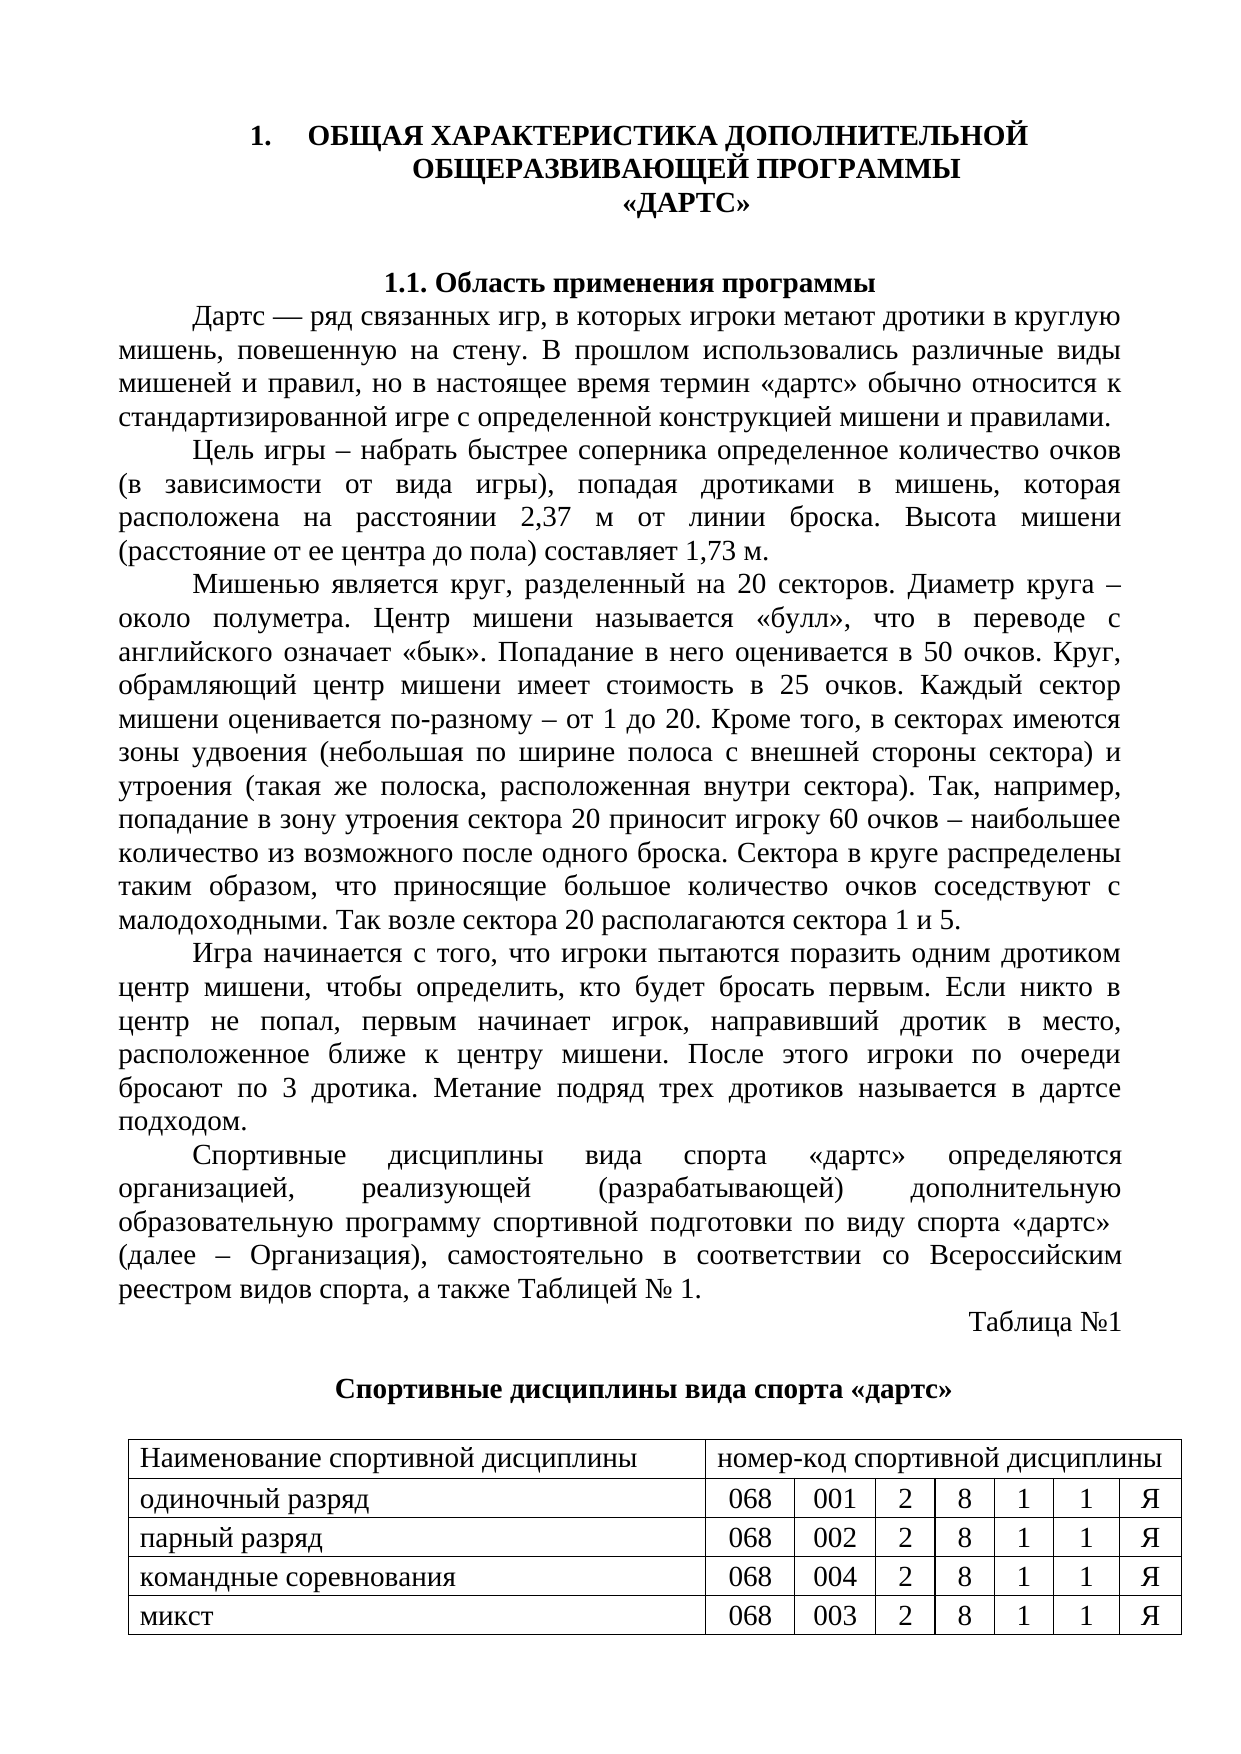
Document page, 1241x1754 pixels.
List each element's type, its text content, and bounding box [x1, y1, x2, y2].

table_cell Я [1120, 1596, 1181, 1634]
text Дартс — ряд связанных игр, в которых игроки метают дротики в круглую мишень, повешенную на стену. В прошлом использовались различные виды мишеней и правил, но в настоящее время термин «дартс» обычно относится к стандартизированной игре с определенной конструкцией мишени и правилами. [118, 298, 1122, 432]
table_cell командные соревнования [129, 1557, 705, 1595]
table_cell 1 [1054, 1596, 1119, 1634]
table_cell 8 [936, 1479, 994, 1517]
table_cell 068 [706, 1518, 794, 1556]
table_cell 8 [936, 1518, 994, 1556]
text Игра начинается с того, что игроки пытаются поразить одним дротиком центр мишени, чтобы определить, кто будет бросать первым. Если никто в центр не попал, первым начинает игрок, направивший дротик в место, расположенное ближе к центру мишени. После этого игроки по очереди бросают по 3 дротика. Метание подряд трех дротиков называется в дартсе подходом. [118, 936, 1122, 1137]
table_cell 2 [876, 1557, 934, 1595]
table_cell 1 [995, 1557, 1053, 1595]
table_cell одиночный разряд [129, 1479, 705, 1517]
table_cell 002 [795, 1518, 875, 1556]
table_cell 1 [995, 1479, 1053, 1517]
table_cell 1 [995, 1518, 1053, 1556]
table_cell 2 [876, 1479, 934, 1517]
table_cell Я [1120, 1479, 1181, 1517]
table_cell 001 [795, 1479, 875, 1517]
table_cell 2 [876, 1518, 934, 1556]
text Спортивные дисциплины вида спорта «дартс» [165, 1372, 1122, 1405]
table_cell Я [1120, 1518, 1181, 1556]
table_cell Я [1120, 1557, 1181, 1595]
list ОБЩАЯ ХАРАКТЕРИСТИКА Дополнительной общеразвивающей программы [156, 118, 1122, 185]
text Спортивные дисциплины вида спорта «дартс» определяются организацией, реализующей (разрабатывающей) дополнительную образовательную программу спортивной подготовки по виду спорта «дартс» (далее – Организация), самостоятельно в соответствии со Всероссийским реестром видов спорта, а также Таблицей № 1. [118, 1137, 1122, 1304]
table_cell парный разряд [129, 1518, 705, 1556]
text 1.1. Область применения программы [118, 265, 1141, 298]
table_cell 004 [795, 1557, 875, 1595]
table_cell микст [129, 1596, 705, 1634]
table_cell 8 [936, 1557, 994, 1595]
text Мишенью является круг, разделенный на 20 секторов. Диаметр круга – около полуметра. Центр мишени называется «булл», что в переводе с английского означает «бык». Попадание в него оценивается в 50 очков. Круг, обрамляющий центр мишени имеет стоимость в 25 очков. Каждый сектор мишени оценивается по-разному – от 1 до 20. Кроме того, в секторах имеются зоны удвоения (небольшая по ширине полоса с внешней стороны сектора) и утроения (такая же полоска, расположенная внутри сектора). Так, например, попадание в зону утроения сектора 20 приносит игроку 60 очков – наибольшее количество из возможного после одного броска. Сектора в круге распределены таким образом, что приносящие большое количество очков соседствуют с малодоходными. Так возле сектора 20 располагаются сектора 1 и 5. [118, 567, 1122, 936]
list «ДАРтС» [251, 185, 1122, 219]
text Таблица №1 [165, 1304, 1122, 1338]
table_cell 068 [706, 1596, 794, 1634]
text Цель игры – набрать быстрее соперника определенное количество очков (в зависимости от вида игры), попадая дротиками в мишень, которая расположена на расстоянии 2,37 м от линии броска. Высота мишени (расстояние от ее центра до пола) составляет 1,73 м. [118, 432, 1122, 567]
table_cell 068 [706, 1557, 794, 1595]
table_cell 1 [1054, 1479, 1119, 1517]
table_header Наименование спортивной дисциплины [129, 1440, 705, 1478]
table_cell 1 [1054, 1518, 1119, 1556]
table_cell 8 [936, 1596, 994, 1634]
table_cell 068 [706, 1479, 794, 1517]
table_cell 003 [795, 1596, 875, 1634]
table_cell 2 [876, 1596, 934, 1634]
table_cell 1 [1054, 1557, 1119, 1595]
table_header номер-код спортивной дисциплины [706, 1440, 1181, 1478]
table_cell 1 [995, 1596, 1053, 1634]
